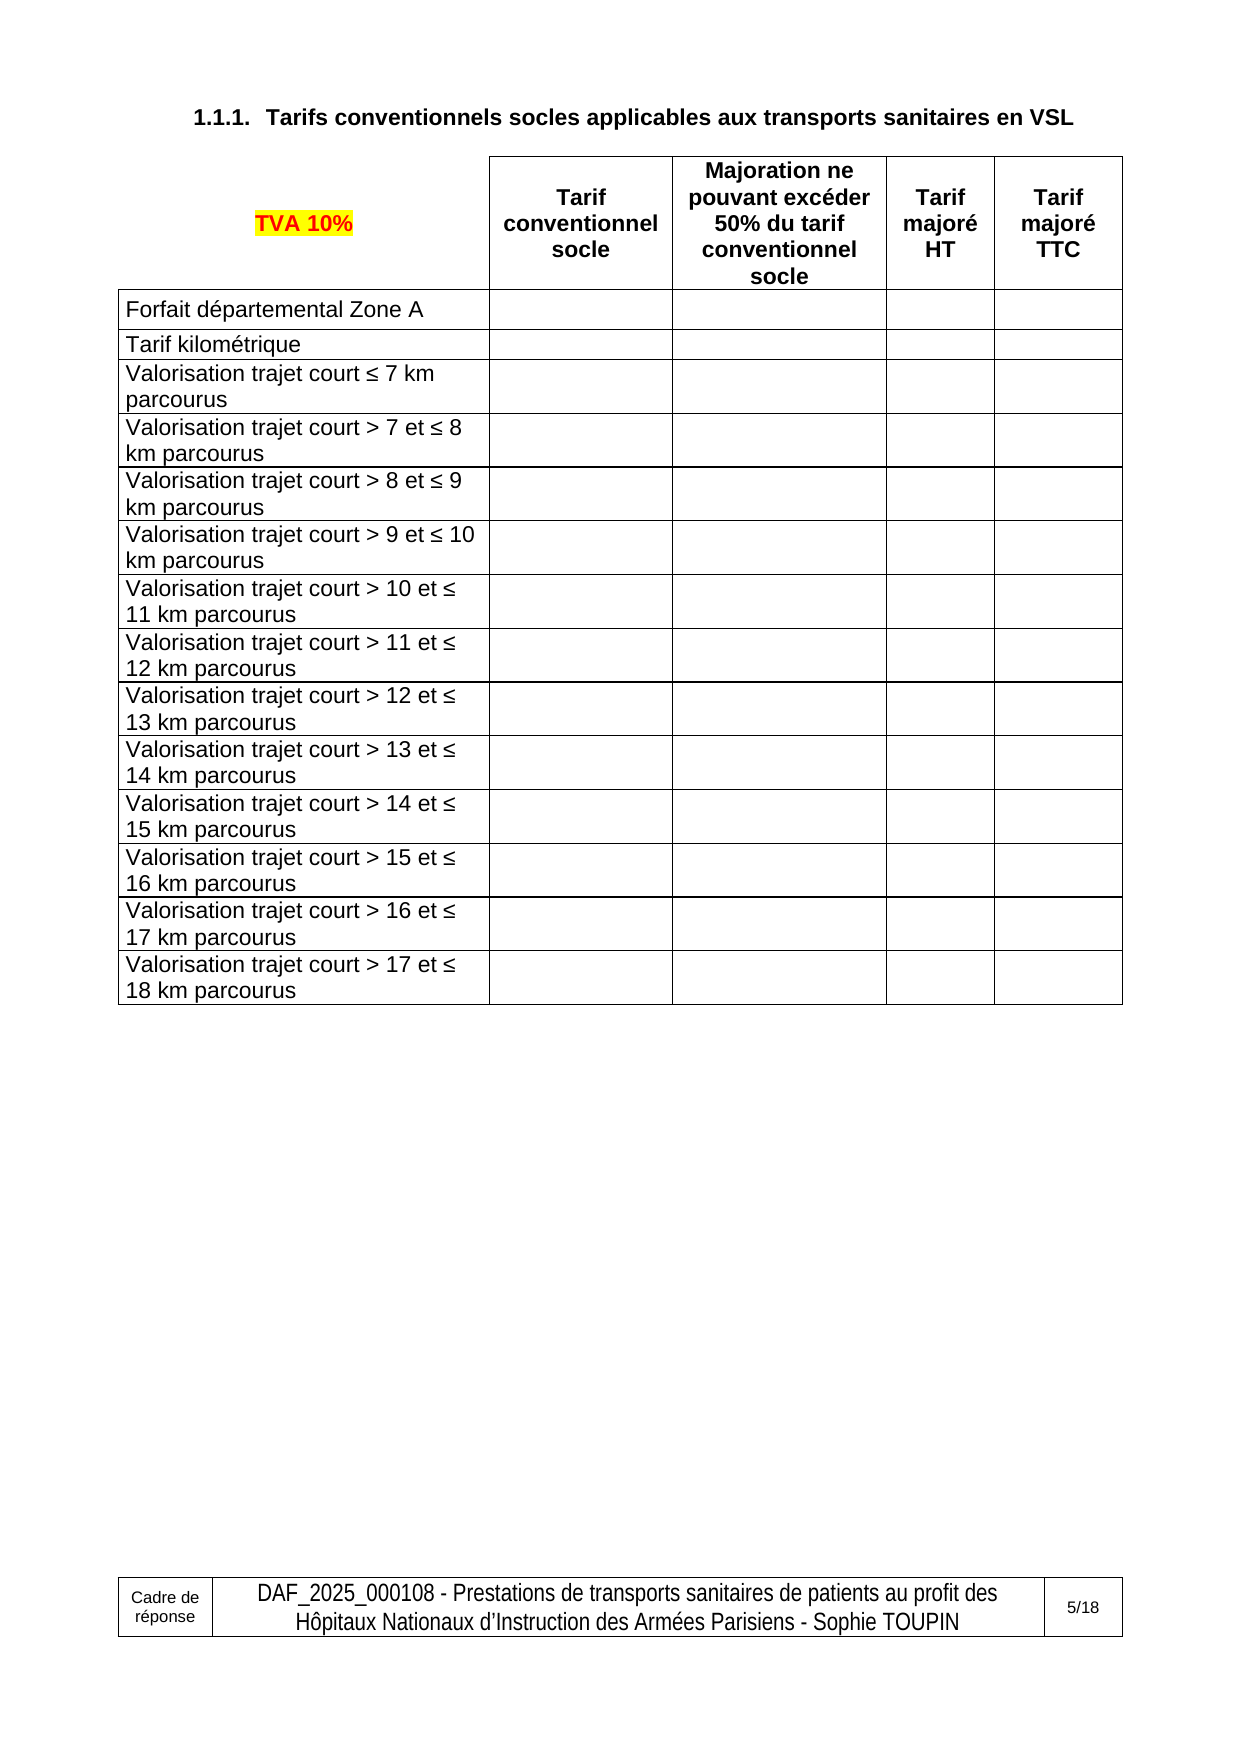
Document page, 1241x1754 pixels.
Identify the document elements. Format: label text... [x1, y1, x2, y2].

table_header Tarif majoré HT [887, 157, 994, 289]
table_cell [995, 290, 1122, 329]
table_cell [887, 575, 994, 628]
table_cell [490, 683, 672, 735]
table_cell [995, 951, 1122, 1004]
table_cell [887, 521, 994, 574]
table_cell Valorisation trajet court > 13 et ≤ 14 km parcourus [119, 736, 489, 789]
table_cell [673, 898, 886, 950]
table_cell [887, 951, 994, 1004]
table_cell [673, 736, 886, 789]
table_cell [490, 360, 672, 413]
table_cell [673, 575, 886, 628]
table_cell Valorisation trajet court ≤ 7 km parcourus [119, 360, 489, 413]
table_cell [490, 575, 672, 628]
table_cell Valorisation trajet court > 8 et ≤ 9 km parcourus [119, 468, 489, 520]
table_header TVA 10% [118, 156, 489, 289]
table_cell [673, 330, 886, 359]
table_cell [995, 898, 1122, 950]
table_cell [673, 629, 886, 681]
table_cell [995, 414, 1122, 466]
table_cell [490, 330, 672, 359]
table_cell [887, 330, 994, 359]
table_cell [490, 898, 672, 950]
table_cell [995, 360, 1122, 413]
table_cell [490, 844, 672, 896]
table_cell [673, 414, 886, 466]
table_cell Valorisation trajet court > 17 et ≤ 18 km parcourus [119, 951, 489, 1004]
table_header Tarif majoré TTC [995, 157, 1122, 289]
table_cell Valorisation trajet court > 14 et ≤ 15 km parcourus [119, 790, 489, 843]
table_cell [887, 629, 994, 681]
table_cell [673, 790, 886, 843]
table_cell Valorisation trajet court > 10 et ≤ 11 km parcourus [119, 575, 489, 628]
table_cell Valorisation trajet court > 16 et ≤ 17 km parcourus [119, 898, 489, 950]
subtitle Tarifs conventionnels socles applicables aux transports sanitaires en VSL [193, 103, 1122, 130]
table_cell [887, 360, 994, 413]
table_cell [673, 360, 886, 413]
table_cell Valorisation trajet court > 15 et ≤ 16 km parcourus [119, 844, 489, 896]
table_cell [490, 629, 672, 681]
table_cell [490, 951, 672, 1004]
table_cell [490, 790, 672, 843]
table_cell Valorisation trajet court > 7 et ≤ 8 km parcourus [119, 414, 489, 466]
table_cell [490, 468, 672, 520]
table_cell [673, 683, 886, 735]
table_cell [995, 629, 1122, 681]
table_cell [995, 844, 1122, 896]
table_header Tarif conventionnel socle [490, 157, 672, 289]
table_cell [887, 414, 994, 466]
table_cell Valorisation trajet court > 11 et ≤ 12 km parcourus [119, 629, 489, 681]
table_cell [887, 736, 994, 789]
table_cell [995, 575, 1122, 628]
table_cell [887, 290, 994, 329]
table_cell [995, 468, 1122, 520]
table_cell [673, 951, 886, 1004]
table_cell [995, 790, 1122, 843]
table_cell [673, 468, 886, 520]
table_cell [887, 898, 994, 950]
table_cell [490, 414, 672, 466]
table_cell Forfait départemental Zone A [119, 290, 489, 329]
table_cell [490, 290, 672, 329]
table_cell [887, 844, 994, 896]
table_cell [673, 290, 886, 329]
table_cell [995, 521, 1122, 574]
table_cell [490, 736, 672, 789]
table_cell Valorisation trajet court > 9 et ≤ 10 km parcourus [119, 521, 489, 574]
table_cell [887, 683, 994, 735]
table_cell [673, 844, 886, 896]
table_cell [995, 683, 1122, 735]
table_cell [887, 468, 994, 520]
table_cell Valorisation trajet court > 12 et ≤ 13 km parcourus [119, 683, 489, 735]
table_cell [490, 521, 672, 574]
table_cell Tarif kilométrique [119, 330, 489, 359]
table_cell [887, 790, 994, 843]
table_cell [995, 330, 1122, 359]
table_cell [673, 521, 886, 574]
table_cell [995, 736, 1122, 789]
table_header Majoration ne pouvant excéder 50% du tarif conventionnel socle [673, 157, 886, 289]
